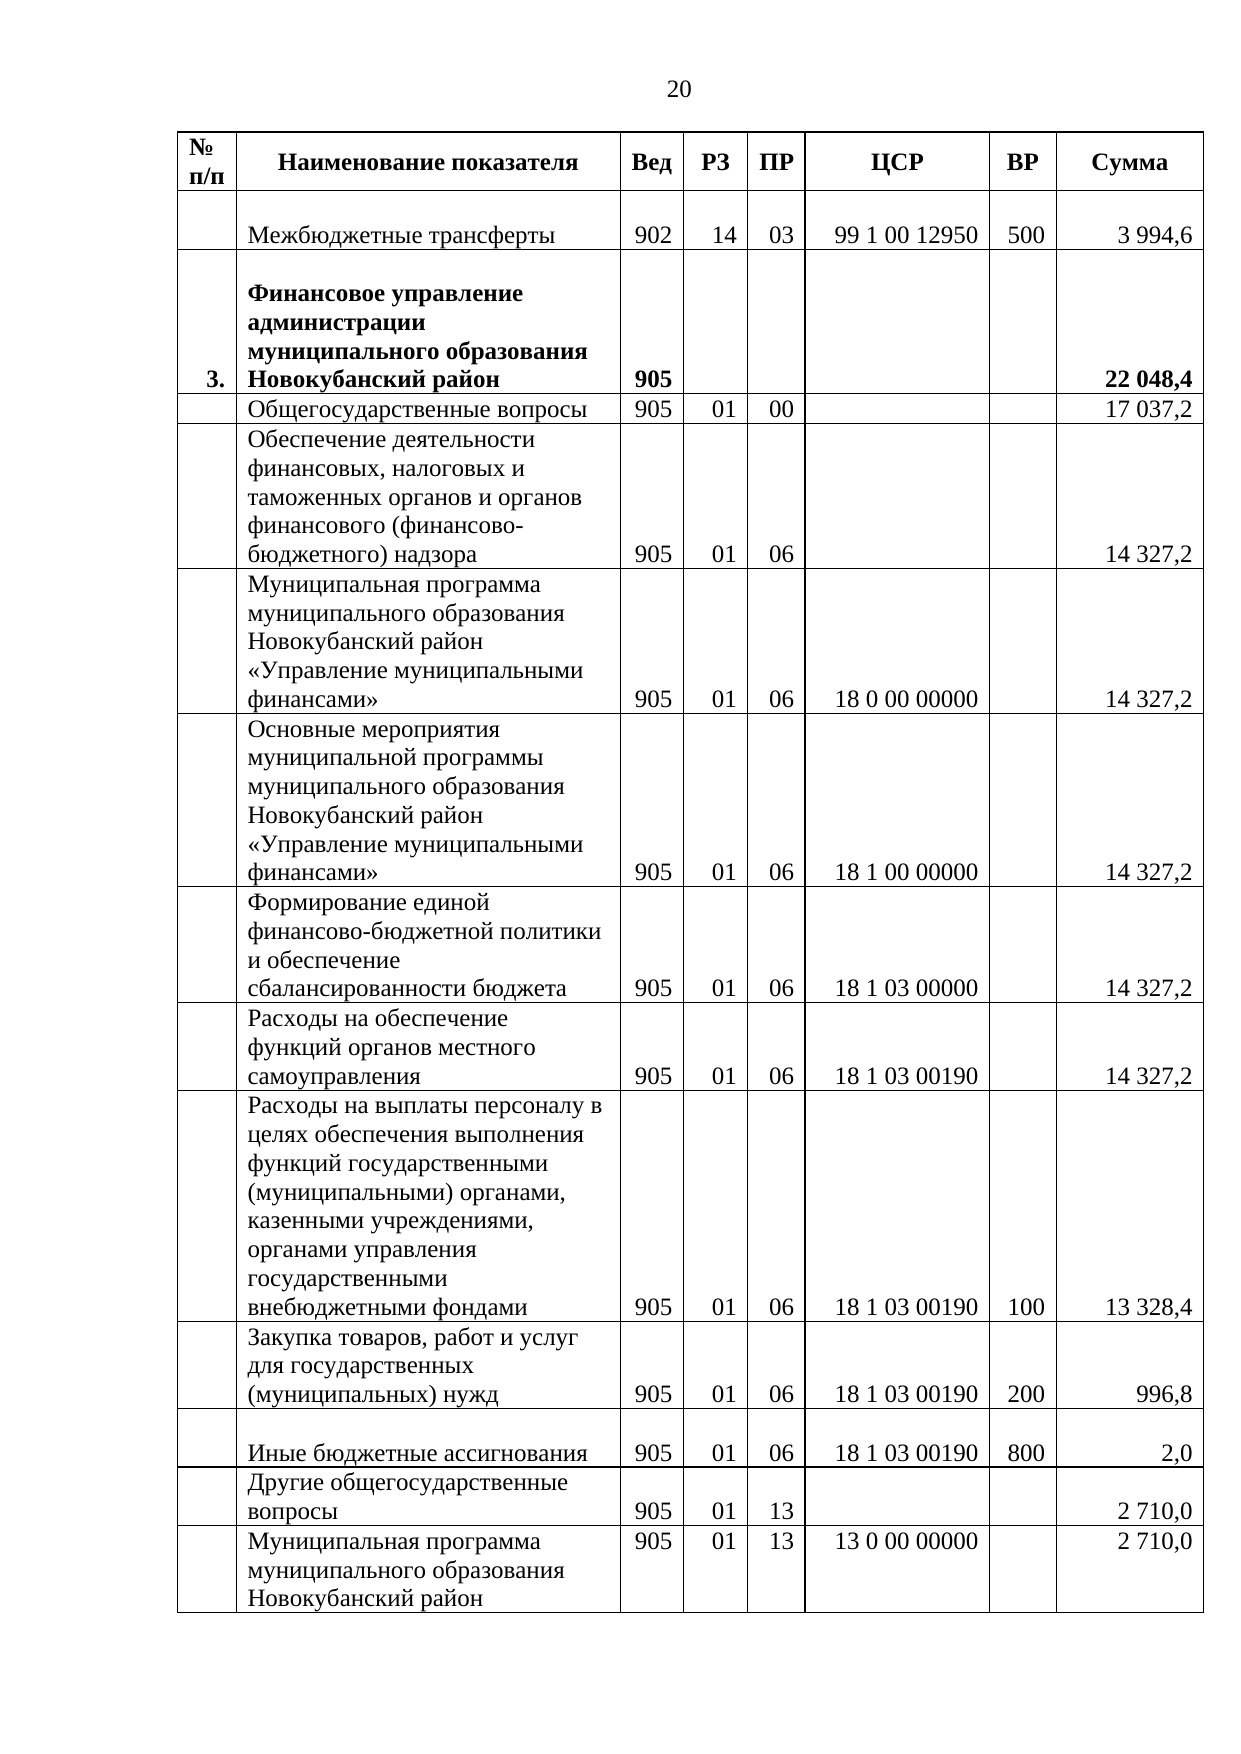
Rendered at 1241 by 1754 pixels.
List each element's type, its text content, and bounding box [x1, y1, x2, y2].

table_cell 01 [684, 1468, 747, 1525]
table_cell [178, 1468, 236, 1525]
table_cell 905 [621, 1322, 683, 1408]
table_cell Муниципальная программа муниципального образования Новокубанский район «Управление муниципальными финансами» [237, 569, 620, 713]
table_cell 902 [621, 191, 683, 248]
table_cell 13 [748, 1526, 804, 1612]
table_cell 18 0 00 00000 [806, 569, 989, 713]
table_cell 905 [621, 1091, 683, 1321]
table_cell 905 [621, 1409, 683, 1466]
table_cell [178, 1526, 236, 1612]
table_cell Обеспечение деятельности финансовых, налоговых и таможенных органов и органов финансового (финансово-бюджетного) надзора [237, 424, 620, 568]
table_cell [990, 250, 1056, 393]
table_cell 905 [621, 394, 683, 423]
table_cell [178, 1091, 236, 1321]
table_cell 17 037,2 [1057, 394, 1203, 423]
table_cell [237, 1526, 620, 1612]
table_cell [990, 1526, 1056, 1612]
table_cell Финансовое управление администрации муниципального образования Новокубанский район [237, 250, 620, 393]
table_cell 996,8 [1057, 1322, 1203, 1408]
table_cell 14 [684, 191, 747, 248]
table_cell [178, 424, 236, 568]
table_header ПР [748, 133, 804, 190]
table_cell 06 [748, 1003, 804, 1089]
table_cell 18 1 03 00190 [806, 1322, 989, 1408]
table_cell 800 [990, 1409, 1056, 1466]
table_cell 01 [684, 887, 747, 1002]
table_cell 01 [684, 394, 747, 423]
table_cell 14 327,2 [1057, 887, 1203, 1002]
table_cell 18 1 03 00190 [806, 1091, 989, 1321]
table_cell 00 [748, 394, 804, 423]
table_cell 200 [990, 1322, 1056, 1408]
table_cell 14 327,2 [1057, 1003, 1203, 1089]
table_cell 13 0 00 00000 [806, 1526, 989, 1612]
table_header РЗ [684, 133, 747, 190]
table_cell 2 710,0 [1057, 1468, 1203, 1525]
table_cell Расходы на обеспечение функций органов местного самоуправления [237, 1003, 620, 1089]
table_cell 18 1 03 00190 [806, 1003, 989, 1089]
table_cell [806, 250, 989, 393]
table_cell 18 1 03 00190 [806, 1409, 989, 1466]
table_header Сумма [1057, 133, 1203, 190]
table_cell [990, 569, 1056, 713]
table_cell 905 [621, 424, 683, 568]
table_cell 100 [990, 1091, 1056, 1321]
table_cell 14 327,2 [1057, 714, 1203, 886]
table_cell 06 [748, 714, 804, 886]
table_cell 3. [178, 250, 236, 393]
table_cell 06 [748, 887, 804, 1002]
table_cell 905 [621, 887, 683, 1002]
table_cell 01 [684, 1526, 747, 1612]
table_cell 905 [621, 1526, 683, 1612]
table_cell [178, 714, 236, 886]
table_cell 2 710,0 [1057, 1526, 1203, 1612]
table_cell Расходы на выплаты персоналу в целях обеспечения выполнения функций государственными (муниципальными) органами, казенными учреждениями, органами управления государственными внебюджетными фондами [237, 1091, 620, 1321]
table_cell 18 1 03 00000 [806, 887, 989, 1002]
table_header Вед [621, 133, 683, 190]
table_cell 06 [748, 1091, 804, 1321]
table_cell [806, 424, 989, 568]
table_cell Формирование единой финансово-бюджетной политики и обеспечение сбалансированности бюджета [237, 887, 620, 1002]
table_cell [990, 1003, 1056, 1089]
table_cell 500 [990, 191, 1056, 248]
table_cell Межбюджетные трансферты [237, 191, 620, 248]
table_cell [806, 394, 989, 423]
table_cell [178, 569, 236, 713]
table_cell 01 [684, 1003, 747, 1089]
table_cell 13 [748, 1468, 804, 1525]
table_cell 01 [684, 1091, 747, 1321]
table_cell [178, 887, 236, 1002]
table_cell [748, 250, 804, 393]
table_cell 2,0 [1057, 1409, 1203, 1466]
table_cell [990, 394, 1056, 423]
table_cell [178, 1003, 236, 1089]
table_header Наименование показателя [237, 133, 620, 190]
table_cell 905 [621, 569, 683, 713]
table_cell 905 [621, 714, 683, 886]
table_cell 14 327,2 [1057, 424, 1203, 568]
table_cell 18 1 00 00000 [806, 714, 989, 886]
table_cell 01 [684, 569, 747, 713]
table_cell [178, 394, 236, 423]
table_cell Другие общегосударственные вопросы [237, 1468, 620, 1525]
table_cell 01 [684, 1409, 747, 1466]
table_cell 06 [748, 1409, 804, 1466]
table_header ЦСР [806, 133, 989, 190]
table_cell Закупка товаров, работ и услуг для государственных (муниципальных) нужд [237, 1322, 620, 1408]
table_cell 06 [748, 1322, 804, 1408]
table_cell 3 994,6 [1057, 191, 1203, 248]
table_cell 905 [621, 1468, 683, 1525]
table_cell [178, 191, 236, 248]
table_cell [178, 1409, 236, 1466]
table_cell Основные мероприятия муниципальной программы муниципального образования Новокубанский район «Управление муниципальными финансами» [237, 714, 620, 886]
table_cell 06 [748, 569, 804, 713]
table_cell 01 [684, 1322, 747, 1408]
table_cell 01 [684, 714, 747, 886]
table_cell 01 [684, 424, 747, 568]
table_header ВР [990, 133, 1056, 190]
table_cell 905 [621, 250, 683, 393]
table_cell 14 327,2 [1057, 569, 1203, 713]
table_cell [990, 714, 1056, 886]
table_cell 03 [748, 191, 804, 248]
table_cell [990, 887, 1056, 1002]
table_cell Иные бюджетные ассигнования [237, 1409, 620, 1466]
table_cell [990, 424, 1056, 568]
table_cell [178, 1322, 236, 1408]
table_cell 13 328,4 [1057, 1091, 1203, 1321]
table_cell 99 1 00 12950 [806, 191, 989, 248]
table_cell [684, 250, 747, 393]
table_cell 06 [748, 424, 804, 568]
table_cell Общегосударственные вопросы [237, 394, 620, 423]
table_cell [806, 1468, 989, 1525]
table_cell 22 048,4 [1057, 250, 1203, 393]
table_cell 905 [621, 1003, 683, 1089]
table_header № п/п [178, 133, 236, 190]
table_cell [990, 1468, 1056, 1525]
